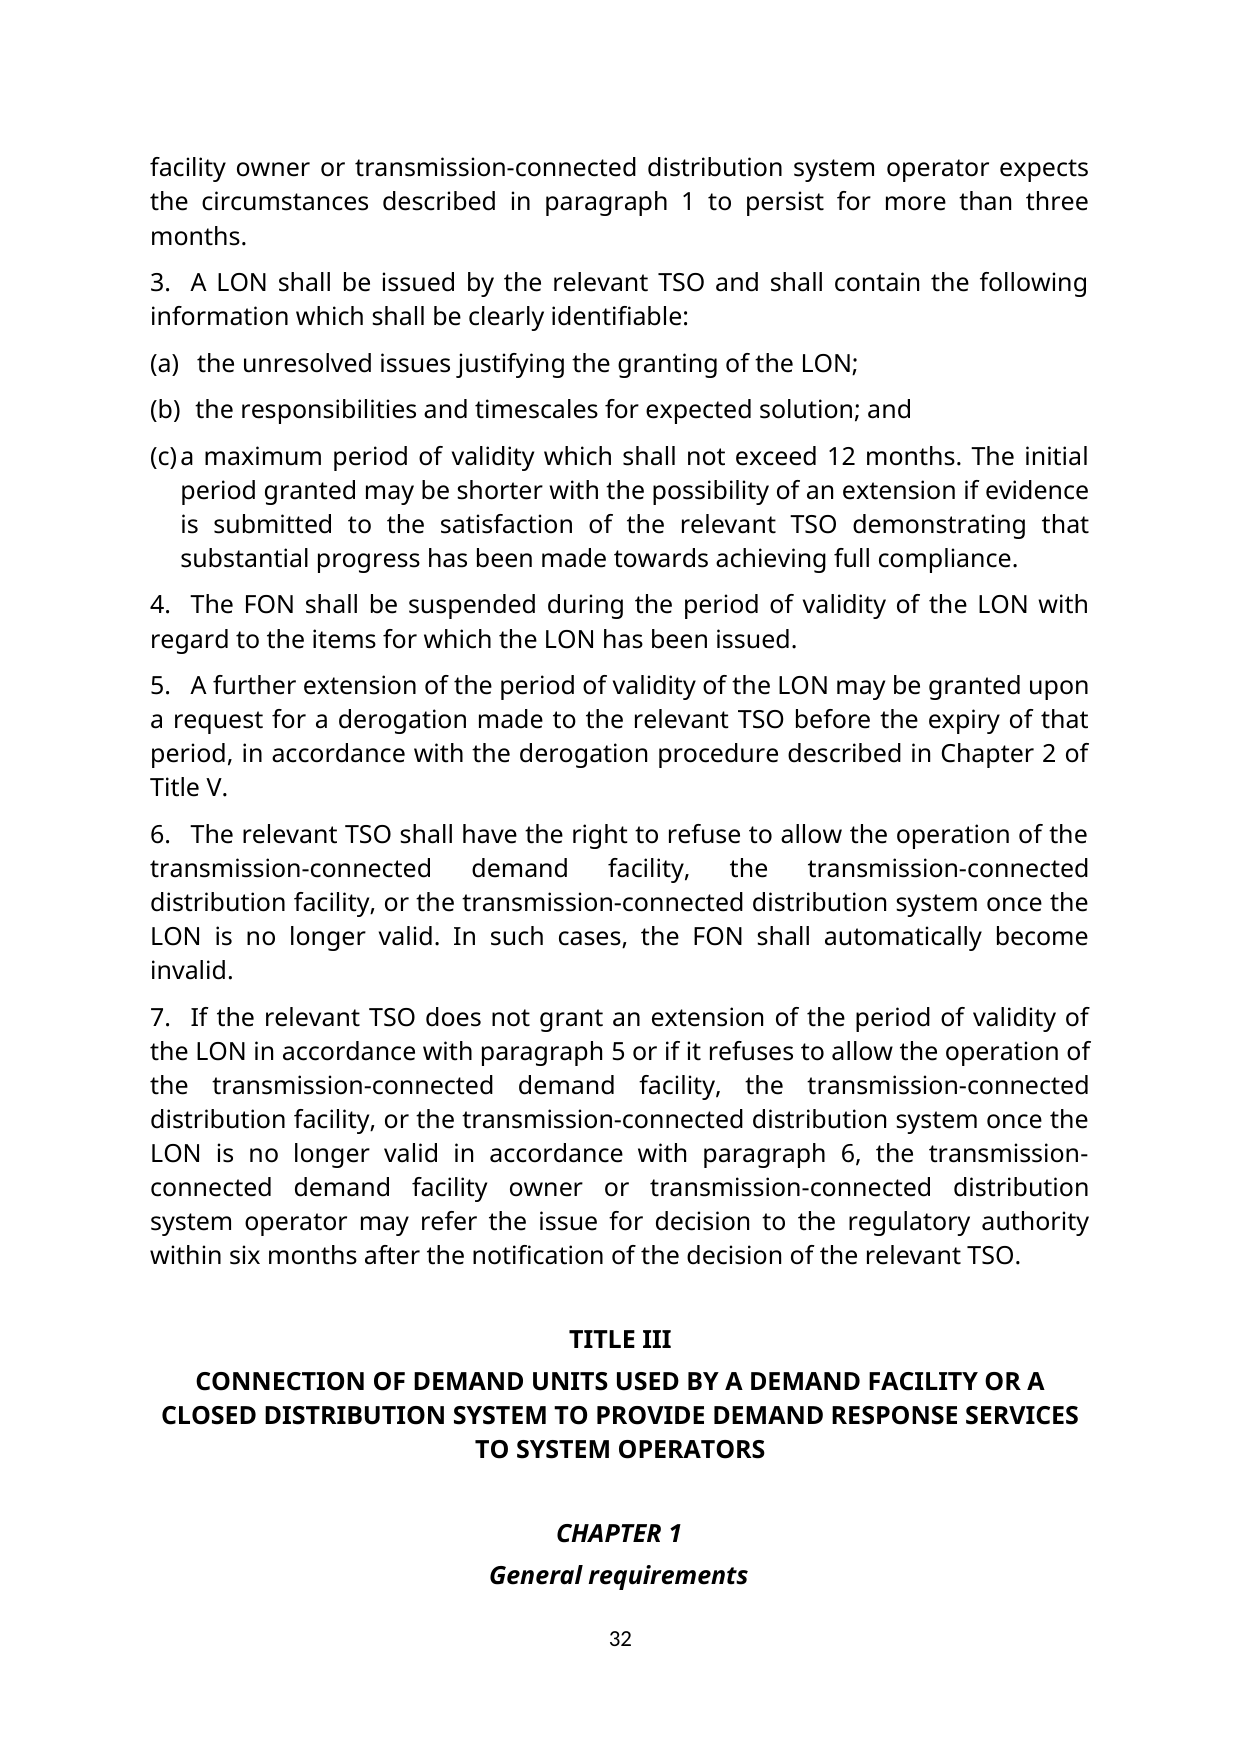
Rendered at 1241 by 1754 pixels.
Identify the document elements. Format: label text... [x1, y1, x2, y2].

text 6. The relevant TSO shall have the right to refuse to allow the operation of the transmission-connected demand facility, the transmission-connected distribution facility, or the transmission-connected distribution system once the LON is no longer valid. In such cases, the FON shall automatically become invalid. [150, 817, 1090, 987]
text 4. The FON shall be suspended during the period of validity of the LON with regard to the items for which the LON has been issued. [150, 587, 1090, 655]
table_header the responsibilities and timescales for expected solution; and [195, 379, 1090, 426]
table_header (a) [150, 333, 197, 379]
table_header the unresolved issues justifying the granting of the LON; [197, 333, 1090, 379]
text CONNECTION OF DEMAND UNITS USED BY A DEMAND FACILITY OR A CLOSED DISTRIBUTION SYSTEM TO PROVIDE DEMAND RESPONSE SERVICES TO SYSTEM OPERATORS [150, 1364, 1090, 1466]
text CHAPTER 1 [150, 1516, 1090, 1550]
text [150, 150, 1090, 252]
table_header a maximum period of validity which shall not exceed 12 months. The initial period granted may be shorter with the possibility of an extension if evidence is submitted to the satisfaction of the relevant TSO demonstrating that substantial progress has been made towards achieving full compliance. [180, 426, 1090, 575]
text 3. A LON shall be issued by the relevant TSO and shall contain the following information which shall be clearly identifiable: [150, 265, 1090, 333]
text TITLE III [150, 1322, 1090, 1356]
text 5. A further extension of the period of validity of the LON may be granted upon a request for a derogation made to the relevant TSO before the expiry of that period, in accordance with the derogation procedure described in Chapter 2 of Title V. [150, 668, 1090, 804]
text General requirements [150, 1558, 1090, 1592]
text 7. If the relevant TSO does not grant an extension of the period of validity of the LON in accordance with paragraph 5 or if it refuses to allow the operation of the transmission-connected demand facility, the transmission-connected distribution facility, or the transmission-connected distribution system once the LON is no longer valid in accordance with paragraph 6, the transmission-connected demand facility owner or transmission-connected distribution system operator may refer the issue for decision to the regulatory authority within six months after the notification of the decision of the relevant TSO. [150, 999, 1090, 1272]
table_header (b) [150, 379, 195, 426]
table_header (c) [150, 426, 180, 575]
